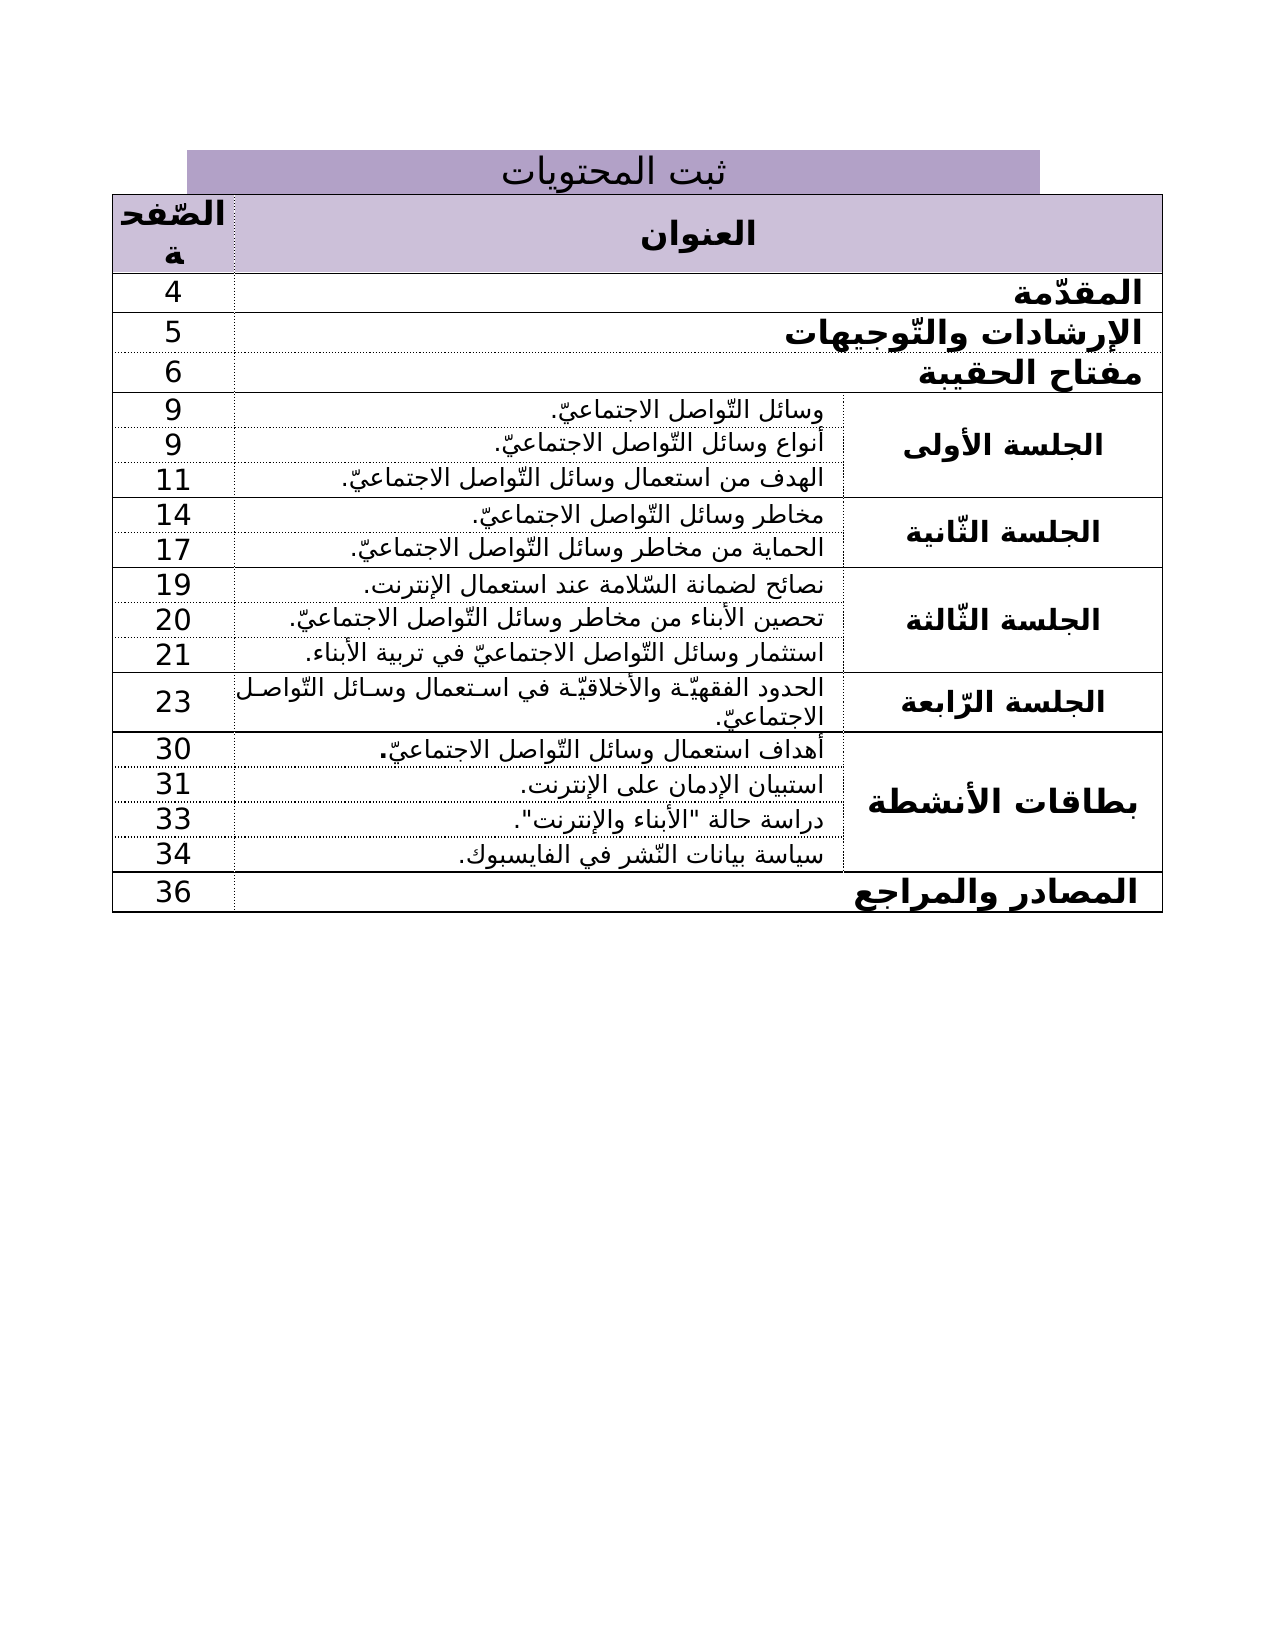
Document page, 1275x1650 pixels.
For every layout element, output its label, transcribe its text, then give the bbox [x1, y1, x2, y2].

table_cell 11 [113, 462, 234, 497]
table_cell تحصين الأبناء من مخاطر وسائل التّواصل الاجتماعيّ. [235, 602, 844, 637]
table_cell 9 [113, 393, 234, 427]
table_cell 23 [113, 673, 234, 731]
table_cell استثمار وسائل التّواصل الاجتماعيّ في تربية الأبناء. [235, 637, 844, 672]
table_cell بطاقات الأنشطة [844, 733, 1162, 871]
table_cell دراسة حالة "الأبناء والإنترنت". [235, 801, 844, 836]
table_cell سياسة بيانات النّشر في الفايسبوك. [235, 836, 844, 871]
table_cell الحماية من مخاطر وسائل التّواصل الاجتماعيّ. [235, 532, 844, 567]
table_header الصّفحة [113, 195, 234, 272]
table_cell 34 [113, 836, 234, 871]
table_cell 9 [113, 427, 234, 462]
table_cell الجلسة الرّابعة [844, 673, 1162, 731]
table_cell 4 [113, 274, 234, 312]
table_cell أنواع وسائل التّواصل الاجتماعيّ. [235, 427, 844, 462]
table_cell 17 [113, 532, 234, 567]
table_cell مخاطر وسائل التّواصل الاجتماعيّ. [235, 497, 844, 532]
table_header العنوان [235, 195, 1162, 272]
table_cell نصائح لضمانة السّلامة عند استعمال الإنترنت. [235, 568, 844, 602]
table_cell 14 [113, 498, 234, 532]
table_cell 20 [113, 602, 234, 637]
table_cell الجلسة الأولى [844, 393, 1162, 497]
text ثبت المحتويات [187, 150, 1040, 194]
table_cell 30 [113, 733, 234, 766]
table_cell 31 [113, 766, 234, 801]
table_cell الجلسة الثّانية [844, 498, 1162, 567]
table_cell مفتاح الحقيبة [235, 352, 1162, 392]
table_cell 6 [113, 352, 234, 392]
table_cell المصادر والمراجع [235, 871, 1162, 911]
table_cell 33 [113, 801, 234, 836]
table_cell 5 [113, 313, 234, 352]
table_cell المقدّمة [235, 274, 1162, 312]
table_cell 19 [113, 568, 234, 602]
table_cell الحدود الفقهيّة والأخلاقيّة في استعمال وسائل التّواصل الاجتماعيّ. [235, 672, 844, 731]
table_cell الجلسة الثّالثة [844, 568, 1162, 672]
table_cell استبيان الإدمان على الإنترنت. [235, 766, 844, 801]
table_cell 21 [113, 637, 234, 672]
table_cell الإرشادات والتّوجيهات [235, 313, 1162, 352]
table_cell وسائل التّواصل الاجتماعيّ. [235, 393, 844, 427]
table_cell 36 [113, 873, 234, 911]
table_cell الهدف من استعمال وسائل التّواصل الاجتماعيّ. [235, 462, 844, 497]
table_cell أهداف استعمال وسائل التّواصل الاجتماعيّ. [235, 733, 844, 766]
